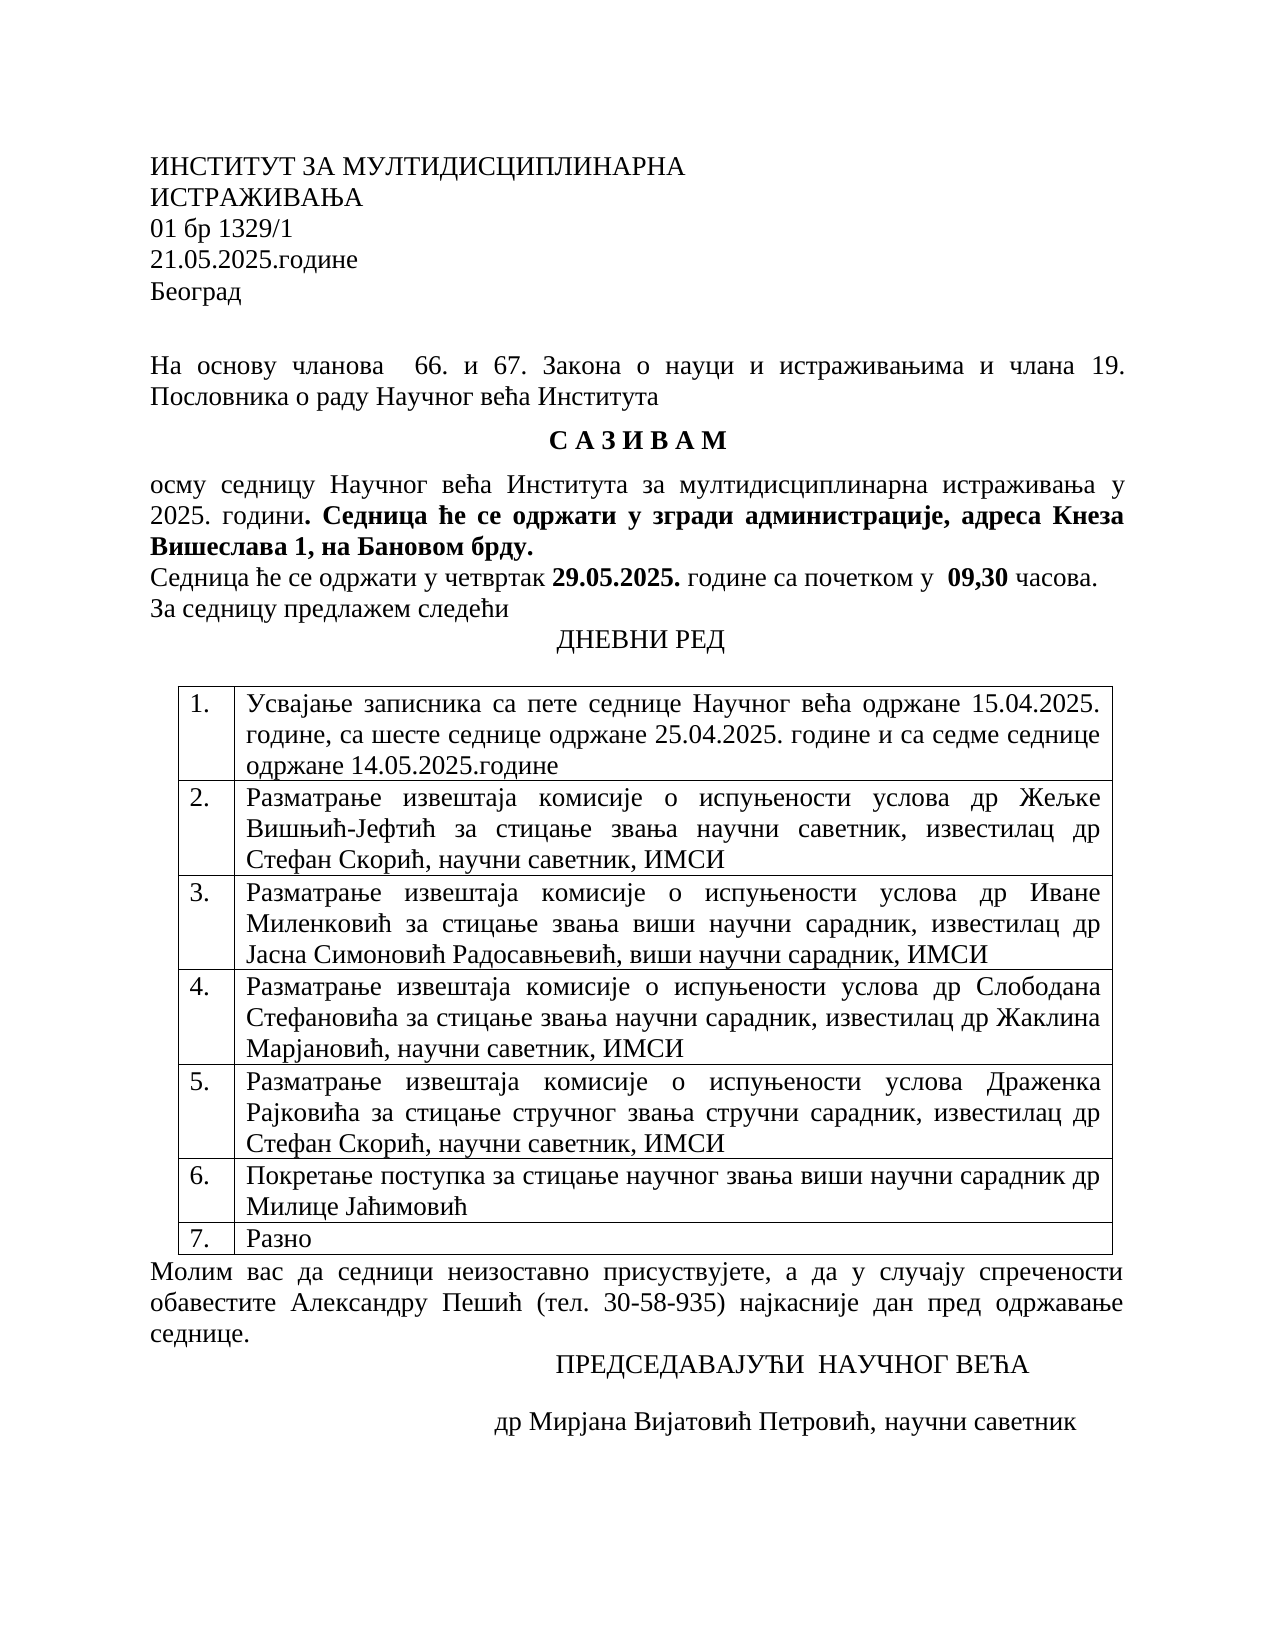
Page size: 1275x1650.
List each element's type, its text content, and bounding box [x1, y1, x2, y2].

text На основу чланова 66. и 67. Закона о науци и истраживањима и чланa 19. Пословника о раду Научног већа Института [150, 349, 1125, 412]
text Молим вас да седници неизоставно присуствујете, а да у случају спречености обавестите Александру Пешић (тел. 30-58-935) најкасније дан пред одржавање седнице. [150, 1255, 1125, 1348]
table_cell 4. [179, 970, 234, 1064]
table_cell Разматрање извештаја комисије о испуњености услова др Иване Миленковић за стицање звања виши научни сарадник, известилац др Јасна Симоновић Радосавњевић, виши научни сарадник, ИМСИ [235, 876, 1112, 969]
table_cell 3. [179, 876, 234, 969]
table_header 1. [179, 687, 234, 780]
text Београд [150, 274, 1125, 306]
text осму седницу Научног већа Института за мултидисциплинарна истраживања у 2025. години. Седница ће се одржати у згради администрације, адреса Кнеза Вишеслава 1, на Бановом брду. [150, 468, 1125, 561]
text ИСТРАЖИВАЊА [150, 181, 1125, 212]
text др Мирјана Вијатовић Петровић, научни саветник [150, 1405, 1125, 1436]
table_cell 7. [179, 1223, 234, 1254]
table_cell Разматрање извештаја комисије о испуњености услова Драженка Рајковића за стицање стручног звања стручни сарадник, известилац др Стефан Скорић, научни саветник, ИМСИ [235, 1065, 1112, 1158]
table_cell 5. [179, 1065, 234, 1158]
text 21.05.2025.године [150, 243, 1125, 274]
text ИНСТИТУТ ЗА МУЛТИДИСЦИПЛИНАРНА [150, 150, 1125, 181]
table_cell 2. [179, 781, 234, 875]
text За седницу предлажем следећи [150, 592, 1125, 623]
table_cell Покретање поступка за стицање научног звања виши научни сарадник др Милице Јаћимовић [235, 1159, 1112, 1222]
table_cell Разно [235, 1223, 1112, 1254]
table_cell Разматрање извештаја комисије о испуњености услова др Жељке Вишњић-Јефтић за стицање звања научни саветник, известилац др Стефан Скорић, научни саветник, ИМСИ [235, 781, 1112, 875]
text С А З И В А М [150, 424, 1125, 455]
text Седница ће се одржати у четвртак 29.05.2025. године са почетком у 09,30 часова. [150, 561, 1125, 592]
text ПРЕДСЕДАВАЈУЋИ НАУЧНОГ ВЕЋА [150, 1348, 1125, 1379]
text ДНЕВНИ РЕД [150, 623, 1125, 655]
table_cell Разматрање извештаја комисије о испуњености услова др Слободана Стефановића за стицање звања научни сарадник, известилац др Жаклина Марјановић, научни саветник, ИМСИ [235, 970, 1112, 1064]
text 01 бр 1329/1 [150, 212, 1125, 243]
table_cell 6. [179, 1159, 234, 1222]
table_header Усвајање записника са пете седнице Научног већа одржане 15.04.2025. године, са шесте седнице одржане 25.04.2025. године и са седме седнице одржане 14.05.2025.године [235, 687, 1112, 780]
